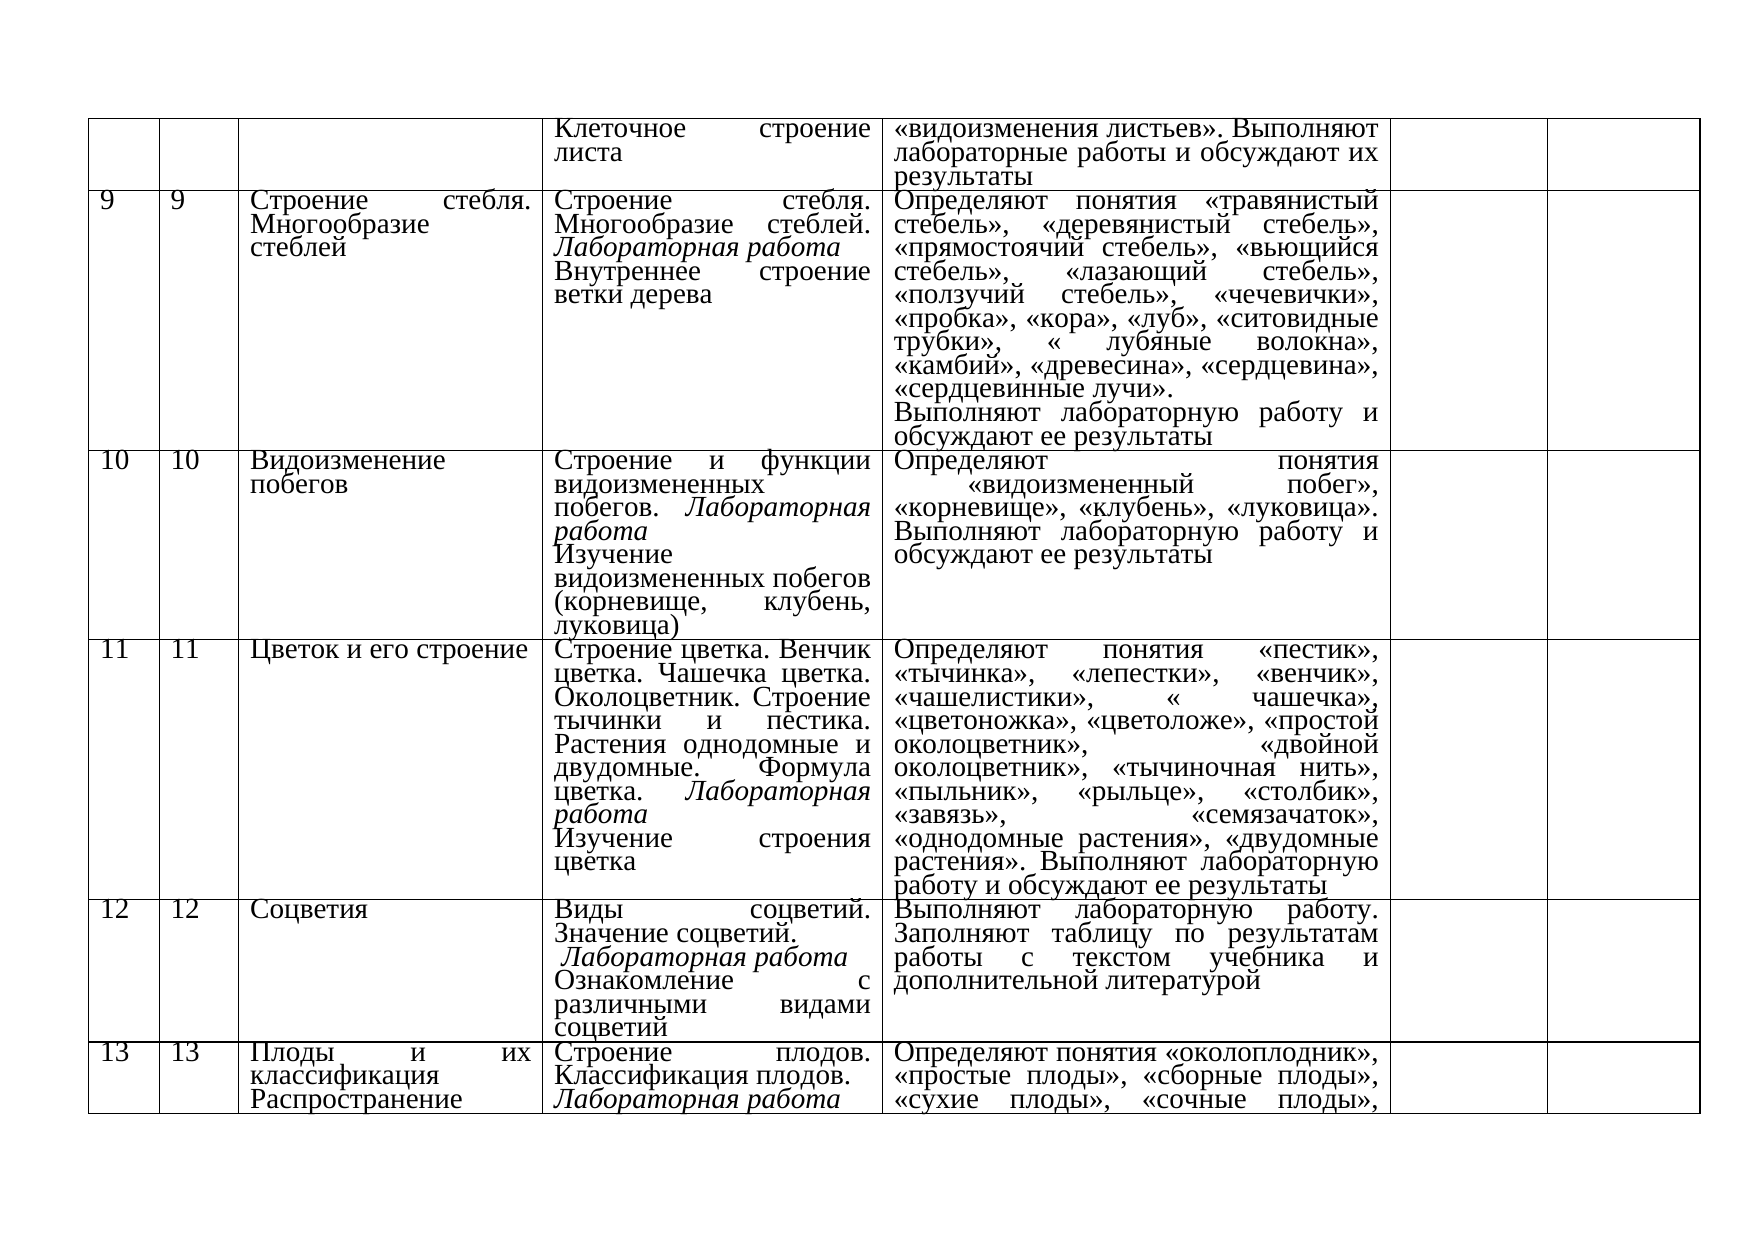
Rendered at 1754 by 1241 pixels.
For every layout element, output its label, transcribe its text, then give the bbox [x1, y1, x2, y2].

table_cell 9 [89, 191, 159, 450]
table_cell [543, 1043, 882, 1113]
table_cell 12 [160, 900, 238, 1041]
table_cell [543, 119, 882, 190]
table_cell Строение стебля. Многообразие стеблей [239, 191, 542, 450]
table_cell [1548, 1043, 1699, 1113]
table_cell [1548, 640, 1699, 899]
table_cell 8 [89, 119, 159, 190]
table_cell 8 [160, 119, 238, 190]
table_cell [1391, 119, 1547, 190]
table_cell [1391, 451, 1547, 639]
table_cell Определяют понятия «видоизмененный побег», «корневище», «клубень», «луковица». Выполняют лабораторную работу и обсуждают ее результаты [883, 451, 1390, 639]
table_cell Строение цветка. Венчик цветка. Чашечка цветка. Околоцветник. Строение тычинки и пестика. Растения однодомные и двудомные. Формула цветка. Лабораторная работа Изучение строения цветка [543, 640, 882, 899]
table_cell 12 [89, 900, 159, 1041]
table_cell 13 [89, 1043, 159, 1113]
table_cell 10 [89, 451, 159, 639]
table_cell 13 [160, 1043, 238, 1113]
table_cell Виды соцветий. Значение соцветий. Лабораторная работа Ознакомление с различными видами соцветий [543, 900, 882, 1041]
table_cell Цветок и его строение [239, 640, 542, 899]
table_cell [1391, 640, 1547, 899]
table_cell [883, 1043, 1390, 1113]
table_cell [239, 119, 542, 190]
table_cell [1391, 191, 1547, 450]
table_cell [1391, 1043, 1547, 1113]
table_cell 11 [89, 640, 159, 899]
table_cell [1391, 900, 1547, 1041]
table_cell Видоизменение побегов [239, 451, 542, 639]
table_cell [1548, 191, 1699, 450]
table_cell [883, 119, 1390, 190]
table_cell Определяют понятия «травянистый стебель», «деревянистый стебель», «прямостоячий стебель», «вьющийся стебель», «лазающий стебель», «ползучий стебель», «чечевички», «пробка», «кора», «луб», «ситовидные трубки», « лубяные волокна», «камбий», «древесина», «сердцевина», «сердцевинные лучи». Выполняют лабораторную работу и обсуждают ее результаты [883, 191, 1390, 450]
table_cell [1548, 900, 1699, 1041]
table_cell 11 [160, 640, 238, 899]
table_cell Выполняют лабораторную работу. Заполняют таблицу по результатам работы с текстом учебника и дополнительной литературой [883, 900, 1390, 1041]
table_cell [239, 1043, 542, 1113]
table_cell 10 [160, 451, 238, 639]
table_cell Строение стебля. Многообразие стеблей. Лабораторная работа Внутреннее строение ветки дерева [543, 191, 882, 450]
table_cell 9 [160, 191, 238, 450]
table_cell Строение и функции видоизмененных побегов. Лабораторная работа Изучение видоизмененных побегов (корневище, клубень, луковица) [543, 451, 882, 639]
table_cell [1548, 451, 1699, 639]
table_cell Определяют понятия «пестик», «тычинка», «лепестки», «венчик», «чашелистики», « чашечка», «цветоножка», «цветоложе», «простой околоцветник», «двойной околоцветник», «тычиночная нить», «пыльник», «рыльце», «столбик», «завязь», «семязачаток», «однодомные растения», «двудомные растения». Выполняют лабораторную работу и обсуждают ее результаты [883, 640, 1390, 899]
table_cell [1548, 119, 1699, 190]
table_cell Соцветия [239, 900, 542, 1041]
